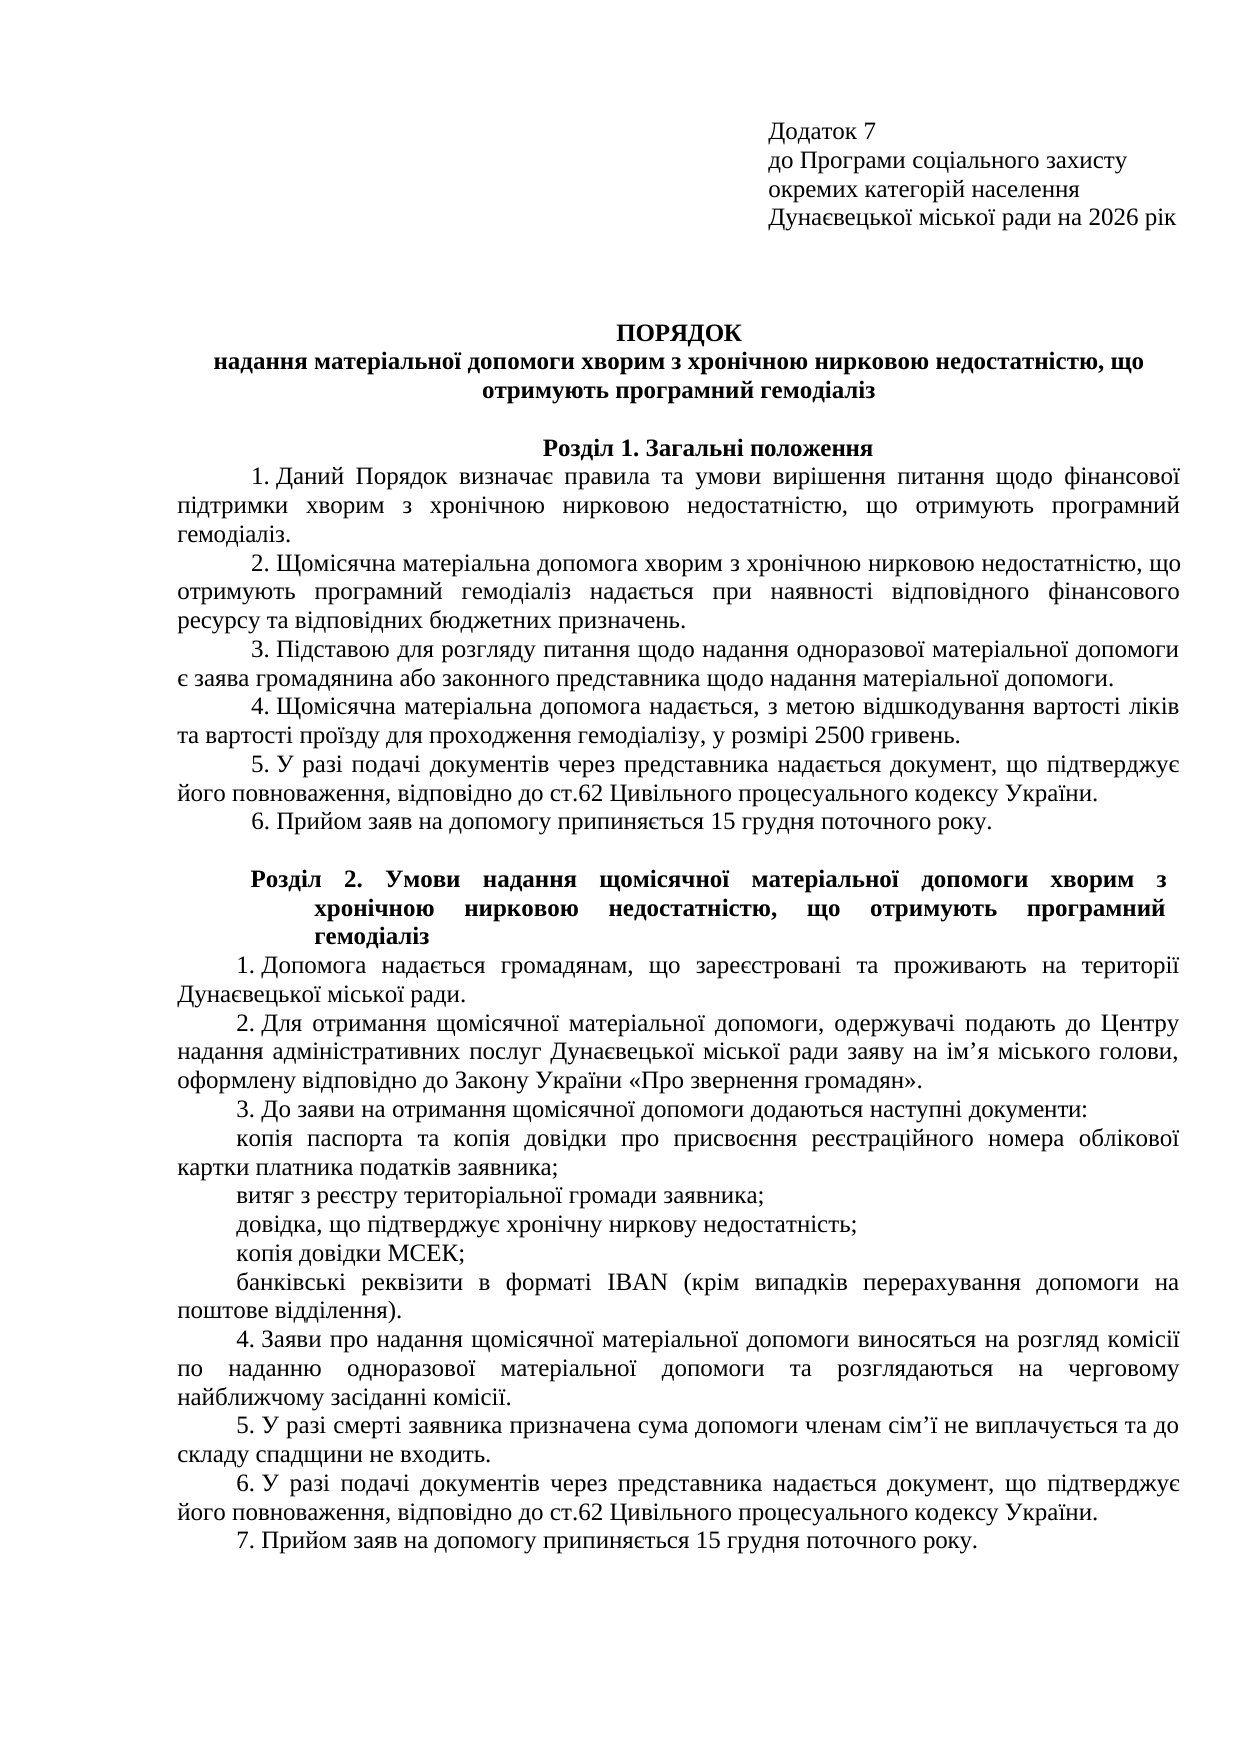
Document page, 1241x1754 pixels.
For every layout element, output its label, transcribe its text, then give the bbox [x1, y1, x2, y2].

list У разі подачі документів через представника надається документ, що підтверджує його повноваження, відповідно до ст.62 Цивільного процесуального кодексу України. [177, 1468, 1181, 1525]
text Додаток 7 [768, 116, 1196, 145]
text Дунаєвецької міської ради на 2026 рік [768, 202, 1196, 231]
list Заяви про надання щомісячної матеріальної допомоги виносяться на розгляд комісії по наданню одноразової матеріальної допомоги та розглядаються на черговому найближчому засіданні комісії. [177, 1324, 1181, 1410]
subtitle Розділ 2. Умови надання щомісячної матеріальної допомоги хворим з хронічною нирковою недостатністю, що отримують програмний гемодіаліз [250, 864, 1166, 950]
list Допомога надається громадянам, що зареєстровані та проживають на території Дунаєвецької міської ради. [177, 950, 1181, 1008]
text копія паспорта та копія довідки про присвоєння реєстраційного номера облікової картки платника податків заявника; [177, 1123, 1180, 1180]
text витяг з реєстру територіальної громади заявника; [177, 1180, 1180, 1209]
list Щомісячна матеріальна допомога надається, з метою відшкодування вартості ліків та вартості проїзду для проходження гемодіалізу, у розмірі 2500 гривень. [177, 691, 1180, 749]
list Даний Порядок визначає правила та умови вирішення питання щодо фінансової підтримки хворим з хронічною нирковою недостатністю, що отримують програмний гемодіаліз. [177, 461, 1181, 548]
list У разі смерті заявника призначена сума допомоги членам сім’ї не виплачується та до складу спадщини не входить. [177, 1410, 1180, 1468]
list Для отримання щомісячної матеріальної допомоги, одержувачі подають до Центру надання адміністративних послуг Дунаєвецької міської ради заяву на ім’я міського голови, оформлену відповідно до Закону України «Про звернення громадян». [177, 1008, 1181, 1094]
subtitle надання матеріальної допомоги хворим з хронічною нирковою недостатністю, що отримують програмний гемодіаліз [162, 346, 1195, 404]
text банківські реквізити в форматі IBAN (крім випадків перерахування допомоги на поштове відділення). [177, 1267, 1181, 1324]
list У разі подачі документів через представника надається документ, що підтверджує його повноваження, відповідно до ст.62 Цивільного процесуального кодексу України. [177, 749, 1180, 806]
list Щомісячна матеріальна допомога хворим з хронічною нирковою недостатністю, що отримують програмний гемодіаліз надається при наявності відповідного фінансового ресурсу та відповідних бюджетних призначень. [177, 548, 1181, 634]
list Прийом заяв на допомогу припиняється 15 грудня поточного року. [251, 806, 1196, 835]
list Підставою для розгляду питання щодо надання одноразової матеріальної допомоги є заява громадянина або законного представника щодо надання матеріальної допомоги. [177, 634, 1180, 691]
list До заяви на отримання щомісячної допомоги додаються наступні документи: [236, 1094, 1196, 1123]
subtitle ПОРЯДОК [162, 318, 1196, 346]
list Прийом заяв на допомогу припиняється 15 грудня поточного року. [236, 1525, 1196, 1554]
text до Програми соціального захисту окремих категорій населення [768, 145, 1196, 202]
text довідка, що підтверджує хронічну ниркову недостатність; копія довідки МСЕК; [236, 1209, 858, 1267]
text Розділ 1. Загальні положення [543, 433, 1196, 461]
